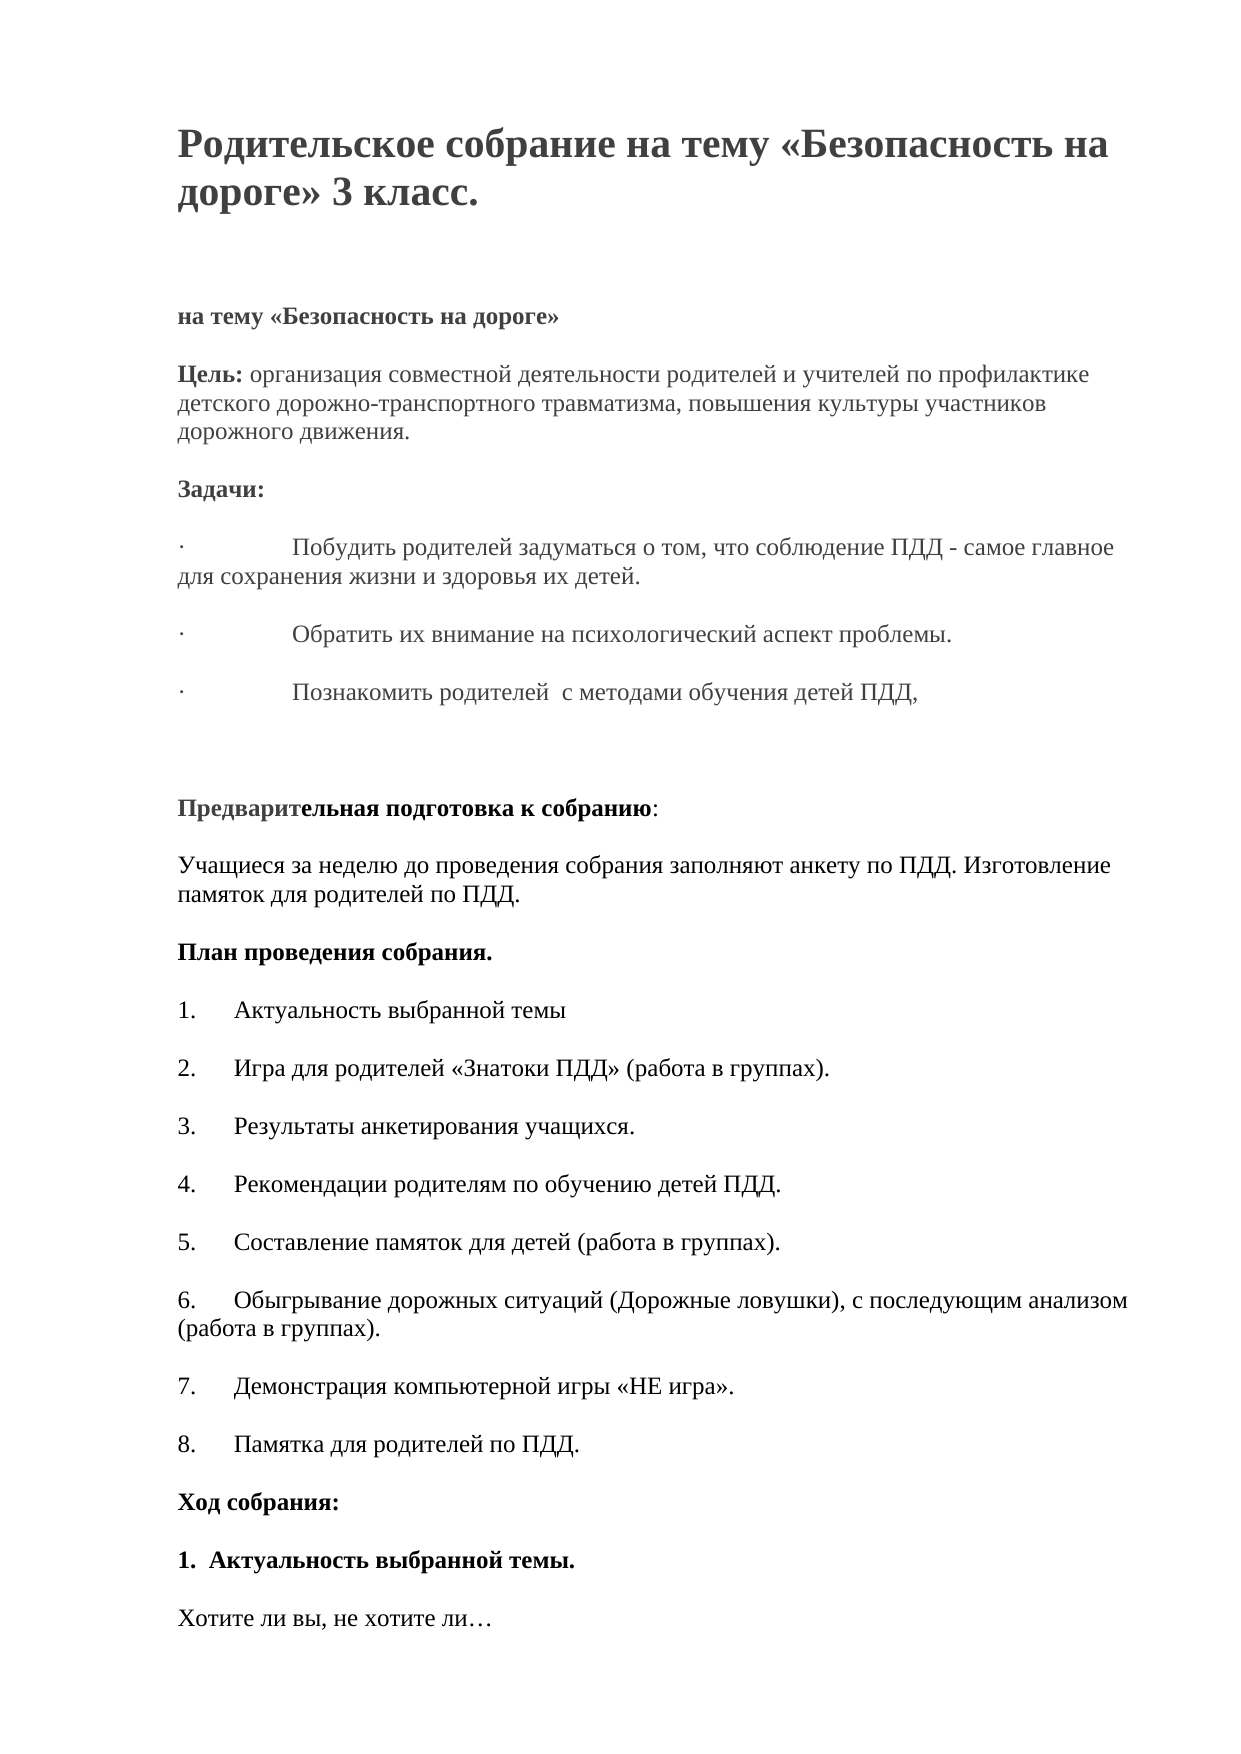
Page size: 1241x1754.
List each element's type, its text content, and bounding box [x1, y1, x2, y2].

text · Обратить их внимание на психологический аспект проблемы. [177, 619, 1152, 648]
text · Познакомить родителей с методами обучения детей ПДД, [177, 677, 1152, 706]
text Цель: организация совместной деятельности родителей и учителей по профилактике детского дорожно-транспортного травматизма, повышения культуры участников дорожного движения. [177, 359, 1152, 445]
text 1. Актуальность выбранной темы [177, 995, 1152, 1024]
text Предварительная подготовка к собранию: [177, 793, 1152, 821]
text 5. Составление памяток для детей (работа в группах). [177, 1227, 1152, 1256]
text Учащиеся за неделю до проведения собрания заполняют анкету по ПДД. Изготовление памяток для родителей по ПДД. [177, 851, 1152, 908]
text 7. Демонстрация компьютерной игры «НЕ игра». [177, 1371, 1152, 1400]
text Задачи: [177, 474, 1152, 503]
text Хотите ли вы, не хотите ли… [177, 1603, 1152, 1632]
text на тему «Безопасность на дороге» [177, 301, 1152, 330]
text 1. Актуальность выбранной темы. [177, 1545, 1152, 1574]
text Ход собрания: [177, 1487, 1152, 1516]
text 4. Рекомендации родителям по обучению детей ПДД. [177, 1169, 1152, 1198]
text 8. Памятка для родителей по ПДД. [177, 1429, 1152, 1458]
text План проведения собрания. [177, 937, 1152, 966]
text 3. Результаты анкетирования учащихся. [177, 1111, 1152, 1140]
text 6. Обыгрывание дорожных ситуаций (Дорожные ловушки), с последующим анализом (работа в группах). [177, 1285, 1152, 1342]
text 2. Игра для родителей «Знатоки ПДД» (работа в группах). [177, 1053, 1152, 1082]
text · Побудить родителей задуматься о том, что соблюдение ПДД - самое главное для сохранения жизни и здоровья их детей. [177, 532, 1152, 590]
text Родительское собрание на тему «Безопасность на дороге» 3 класс. [177, 118, 1152, 214]
